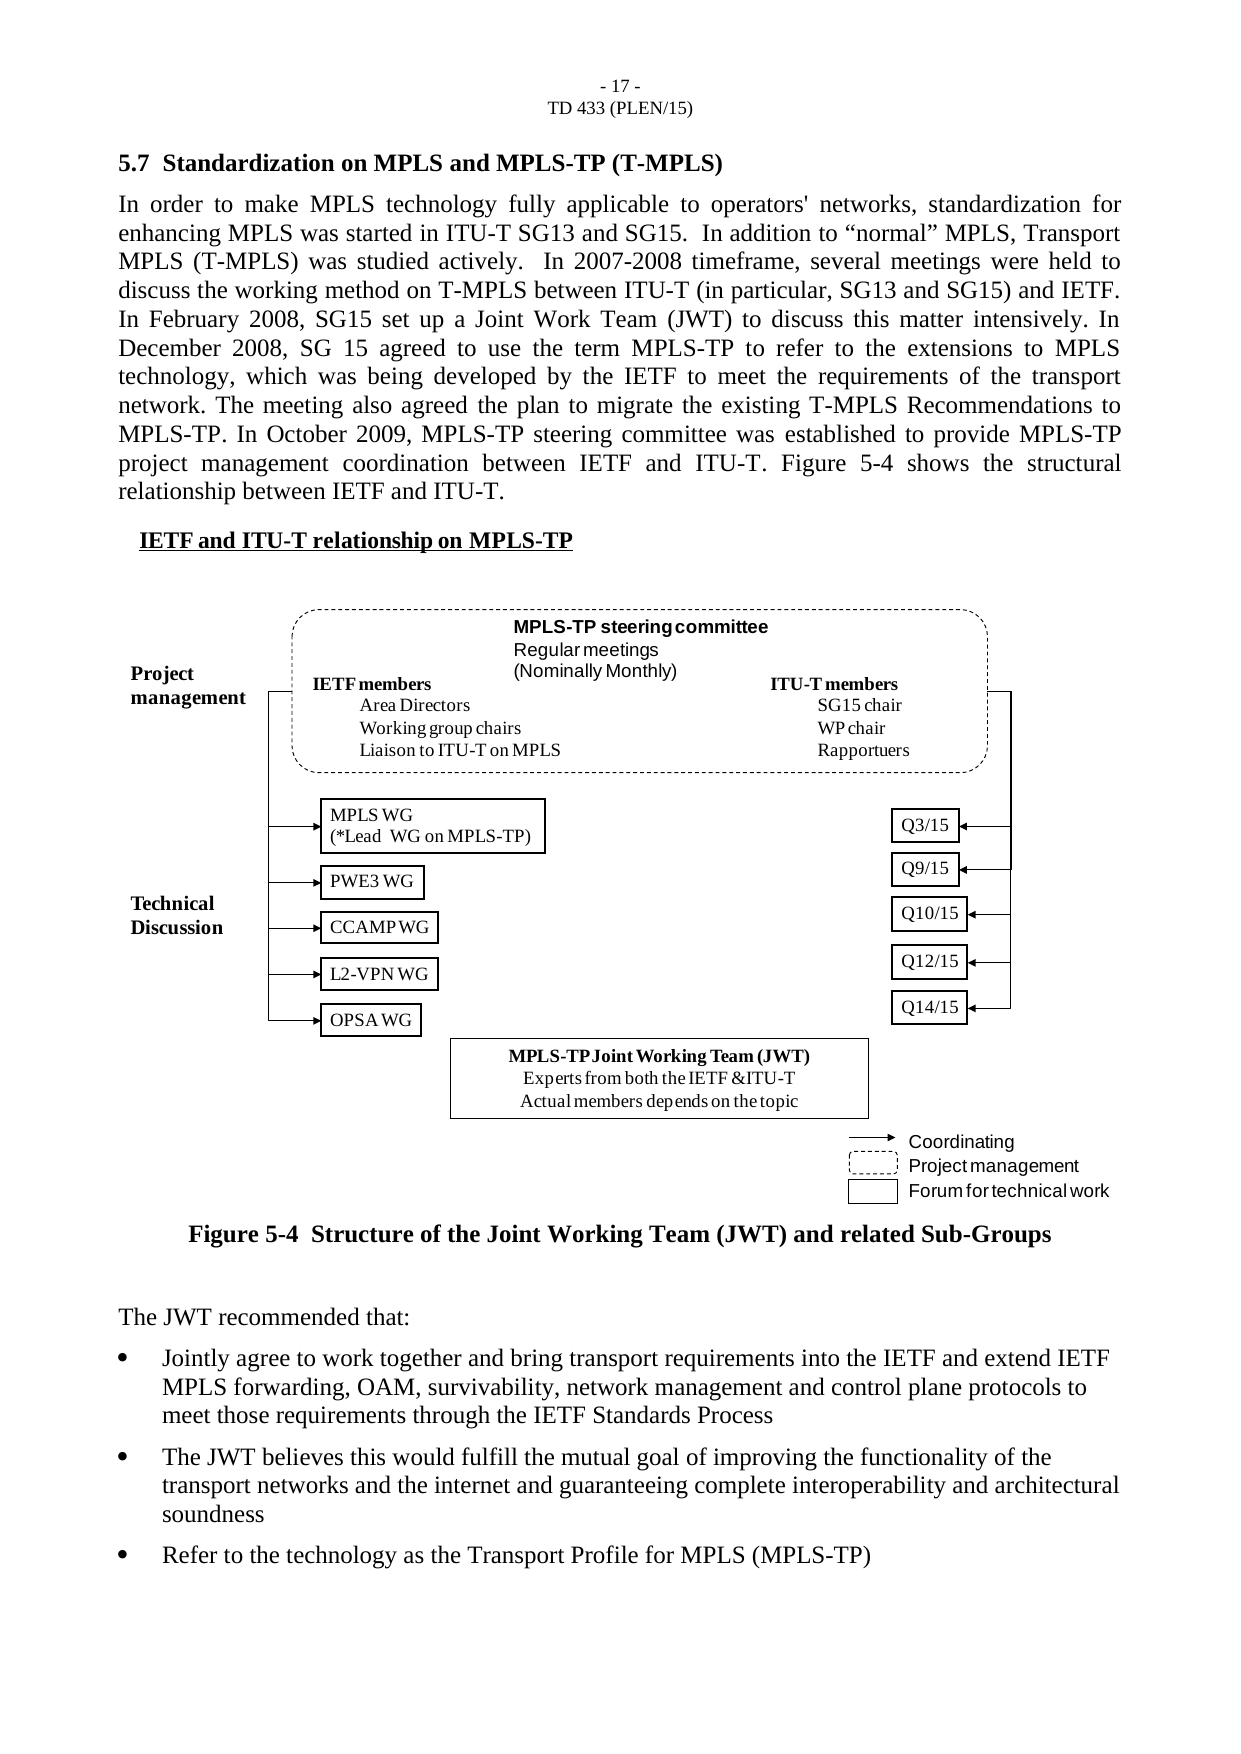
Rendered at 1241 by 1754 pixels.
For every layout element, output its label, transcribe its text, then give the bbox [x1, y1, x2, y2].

list Refer to the technology as the Transport Profile for MPLS (MPLS-TP) [118, 1541, 1122, 1569]
text The JWT recommended that: [118, 1302, 1122, 1331]
text In order to make MPLS technology fully applicable to operators' networks, standardization for enhancing MPLS was started in ITU-T SG13 and SG15. In addition to “normal” MPLS, Transport MPLS (T-MPLS) was studied actively. In 2007-2008 timeframe, several meetings were held to discuss the working method on T-MPLS between ITU-T (in particular, SG13 and SG15) and IETF. In February 2008, SG15 set up a Joint Work Team (JWT) to discuss this matter intensively. In December 2008, SG 15 agreed to use the term MPLS-TP to refer to the extensions to MPLS technology, which was being developed by the IETF to meet the requirements of the transport network. The meeting also agreed the plan to migrate the existing T-MPLS Recommendations to MPLS-TP. In October 2009, MPLS-TP steering committee was established to provide MPLS-TP project management coordination between IETF and ITU-T. Figure 5-4 shows the structural relationship between IETF and ITU-T. [118, 189, 1122, 505]
list The JWT believes this would fulfill the mutual goal of improving the functionality of the transport networks and the internet and guaranteeing complete interoperability and architectural soundness [118, 1442, 1122, 1528]
list Jointly agree to work together and bring transport requirements into the IETF and extend IETF MPLS forwarding, OAM, survivability, network management and control plane protocols to meet those requirements through the IETF Standards Process [118, 1343, 1122, 1429]
text Figure 5-4 Structure of the Joint Working Team (JWT) and related Sub-Groups [118, 1219, 1122, 1248]
subtitle Standardization on MPLS and MPLS-TP (T-MPLS) [118, 148, 1122, 176]
